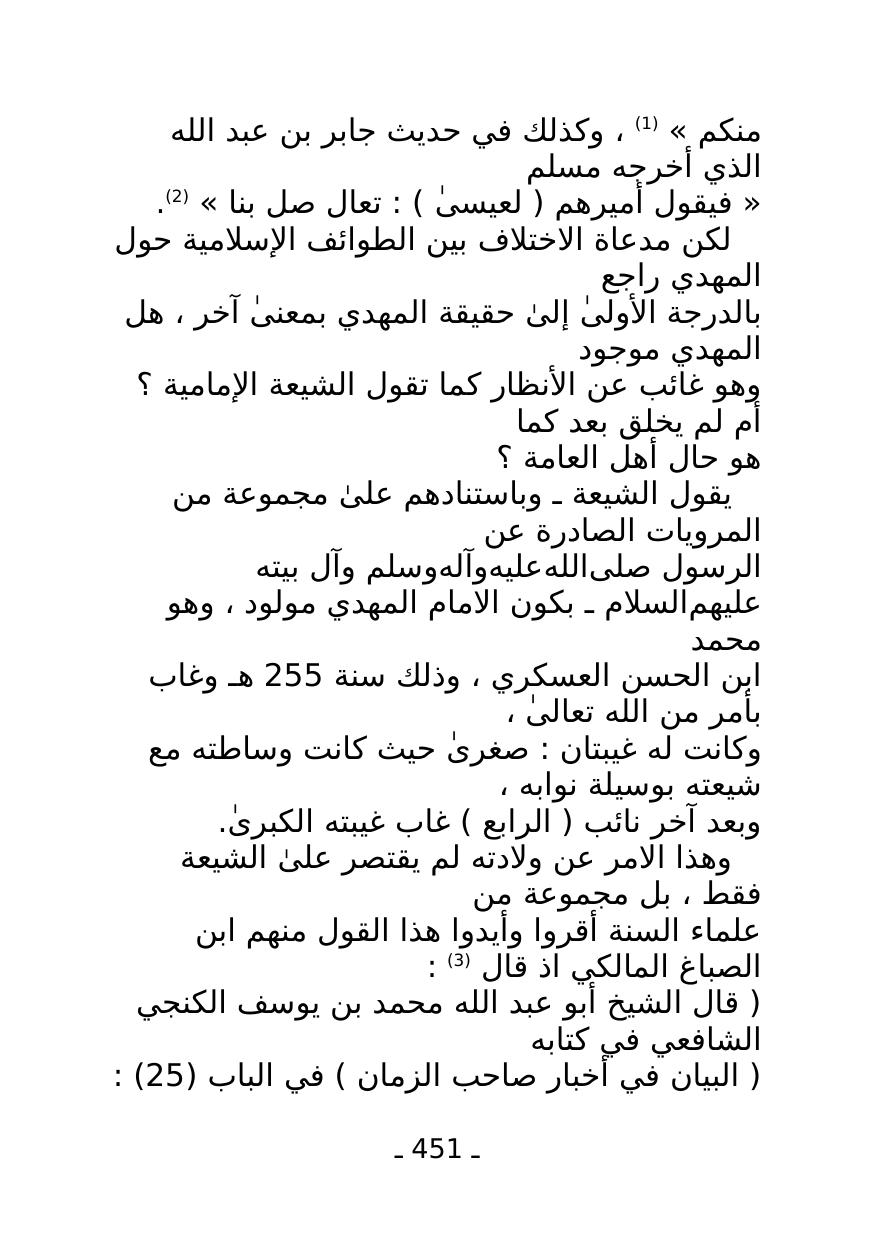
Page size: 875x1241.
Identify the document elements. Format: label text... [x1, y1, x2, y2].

text يقول الشيعة ـ وباستنادهم علىٰ مجموعة من المرويات الصادرة عن الرسول صلى‌الله‌عليه‌وآله‌وسلم وآل بيته عليهم‌السلام ـ بكون الامام المهدي مولود ، وهو محمد ابن الحسن العسكري ، وذلك سنة 255 هـ وغاب بأمر من الله تعالىٰ ، وكانت له غيبتان : صغرىٰ حيث كانت وساطته مع شيعته بوسيلة نوابه ، وبعد آخر نائب ( الرابع ) غاب غيبته الكبرىٰ. [112, 476, 762, 839]
text لكن مدعاة الاختلاف بين الطوائف الإسلامية حول المهدي راجع بالدرجة الأولىٰ إلىٰ حقيقة المهدي بمعنىٰ آخر ، هل المهدي موجود وهو غائب عن الأنظار كما تقول الشيعة الإمامية ؟ أم لم يخلق بعد كما هو حال أهل العامة ؟ [112, 221, 762, 476]
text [112, 839, 762, 1094]
text منكم » (1) ، وكذلك في حديث جابر بن عبد الله الذي أخرجه مسلم « فيقول أميرهم ( لعيسىٰ ) : تعال صل بنا » (2). [112, 112, 762, 221]
